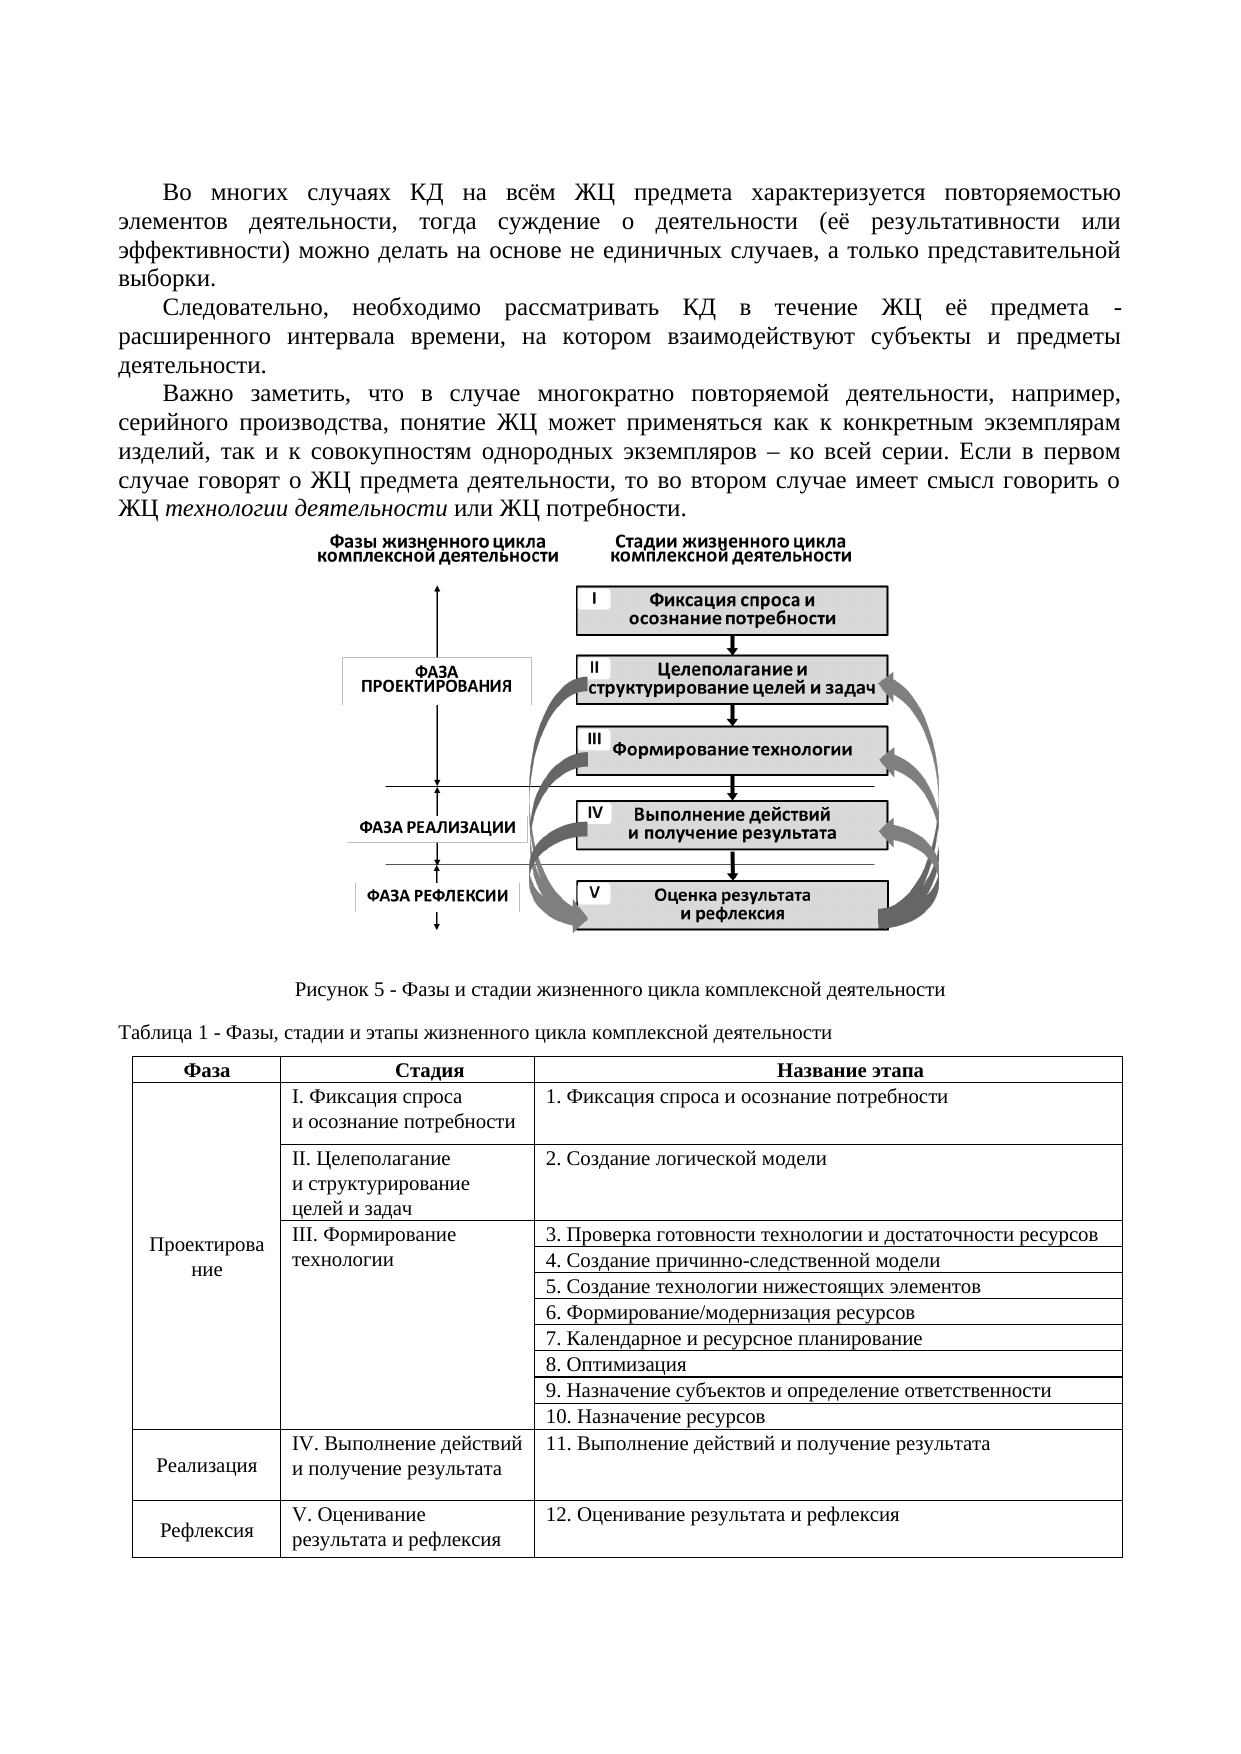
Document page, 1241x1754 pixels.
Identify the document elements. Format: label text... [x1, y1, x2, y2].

table_cell V. Оценивание результата и рефлексия [281, 1501, 534, 1557]
table_cell 8. Оптимизация [535, 1351, 1122, 1376]
table_cell 12. Оценивание результата и рефлексия [535, 1501, 1122, 1557]
table_cell 2. Создание логической модели [535, 1145, 1122, 1220]
table_cell 9. Назначение субъектов и определение ответственности [535, 1378, 1122, 1402]
table_cell Рефлексия [133, 1501, 280, 1557]
table_cell 11. Выполнение действий и получение результата [535, 1430, 1122, 1500]
table_header Фаза [133, 1057, 280, 1082]
text Таблица 1 - Фазы, стадии и этапы жизненного цикла комплексной деятельности [118, 1020, 1122, 1044]
table_header Название этапа [535, 1057, 1122, 1082]
table_cell II. Целеполагание и структурирование целей и задач [281, 1145, 534, 1220]
table_cell IV. Выполнение действий и получение результата [281, 1430, 534, 1500]
table_cell Реализация [133, 1430, 280, 1500]
text Во многих случаях КД на всём ЖЦ предмета характеризуется повторяемостью элементов деятельности, тогда суждение о деятельности (её результативности или эффективности) можно делать на основе не единичных случаев, а только представительной выборки. [118, 177, 1122, 292]
text Следовательно, необходимо рассматривать КД в течение ЖЦ её предмета - расширенного интервала времени, на котором взаимодействуют субъекты и предметы деятельности. [118, 292, 1122, 378]
text Важно заметить, что в случае многократно повторяемой деятельности, например, серийного производства, понятие ЖЦ может применяться как к конкретным экземплярам изделий, так и к совокупностям однородных экземпляров – ко всей серии. Если в первом случае говорят о ЖЦ предмета деятельности, то во втором случае имеет смысл говорить о ЖЦ технологии деятельности или ЖЦ потребности. [118, 378, 1122, 522]
picture [301, 522, 939, 936]
table_cell 3. Проверка готовности технологии и достаточности ресурсов [535, 1221, 1122, 1246]
table_cell I. Фиксация спроса и осознание потребности [281, 1083, 534, 1144]
table_cell 7. Календарное и ресурсное планирование [535, 1325, 1122, 1350]
table_cell 5. Создание технологии нижестоящих элементов [535, 1273, 1122, 1298]
table_cell 10. Назначение ресурсов [535, 1404, 1122, 1428]
table_cell 6. Формирование/модернизация ресурсов [535, 1299, 1122, 1324]
table_cell Проектирование [133, 1083, 280, 1428]
text Рисунок 5 - Фазы и стадии жизненного цикла комплексной деятельности [118, 977, 1122, 1001]
table_cell 1. Фиксация спроса и осознание потребности [535, 1083, 1122, 1144]
table_cell III. Формирование технологии [281, 1221, 534, 1428]
table_header Стадия [281, 1057, 534, 1082]
table_cell 4. Создание причинно-следственной модели [535, 1247, 1122, 1272]
